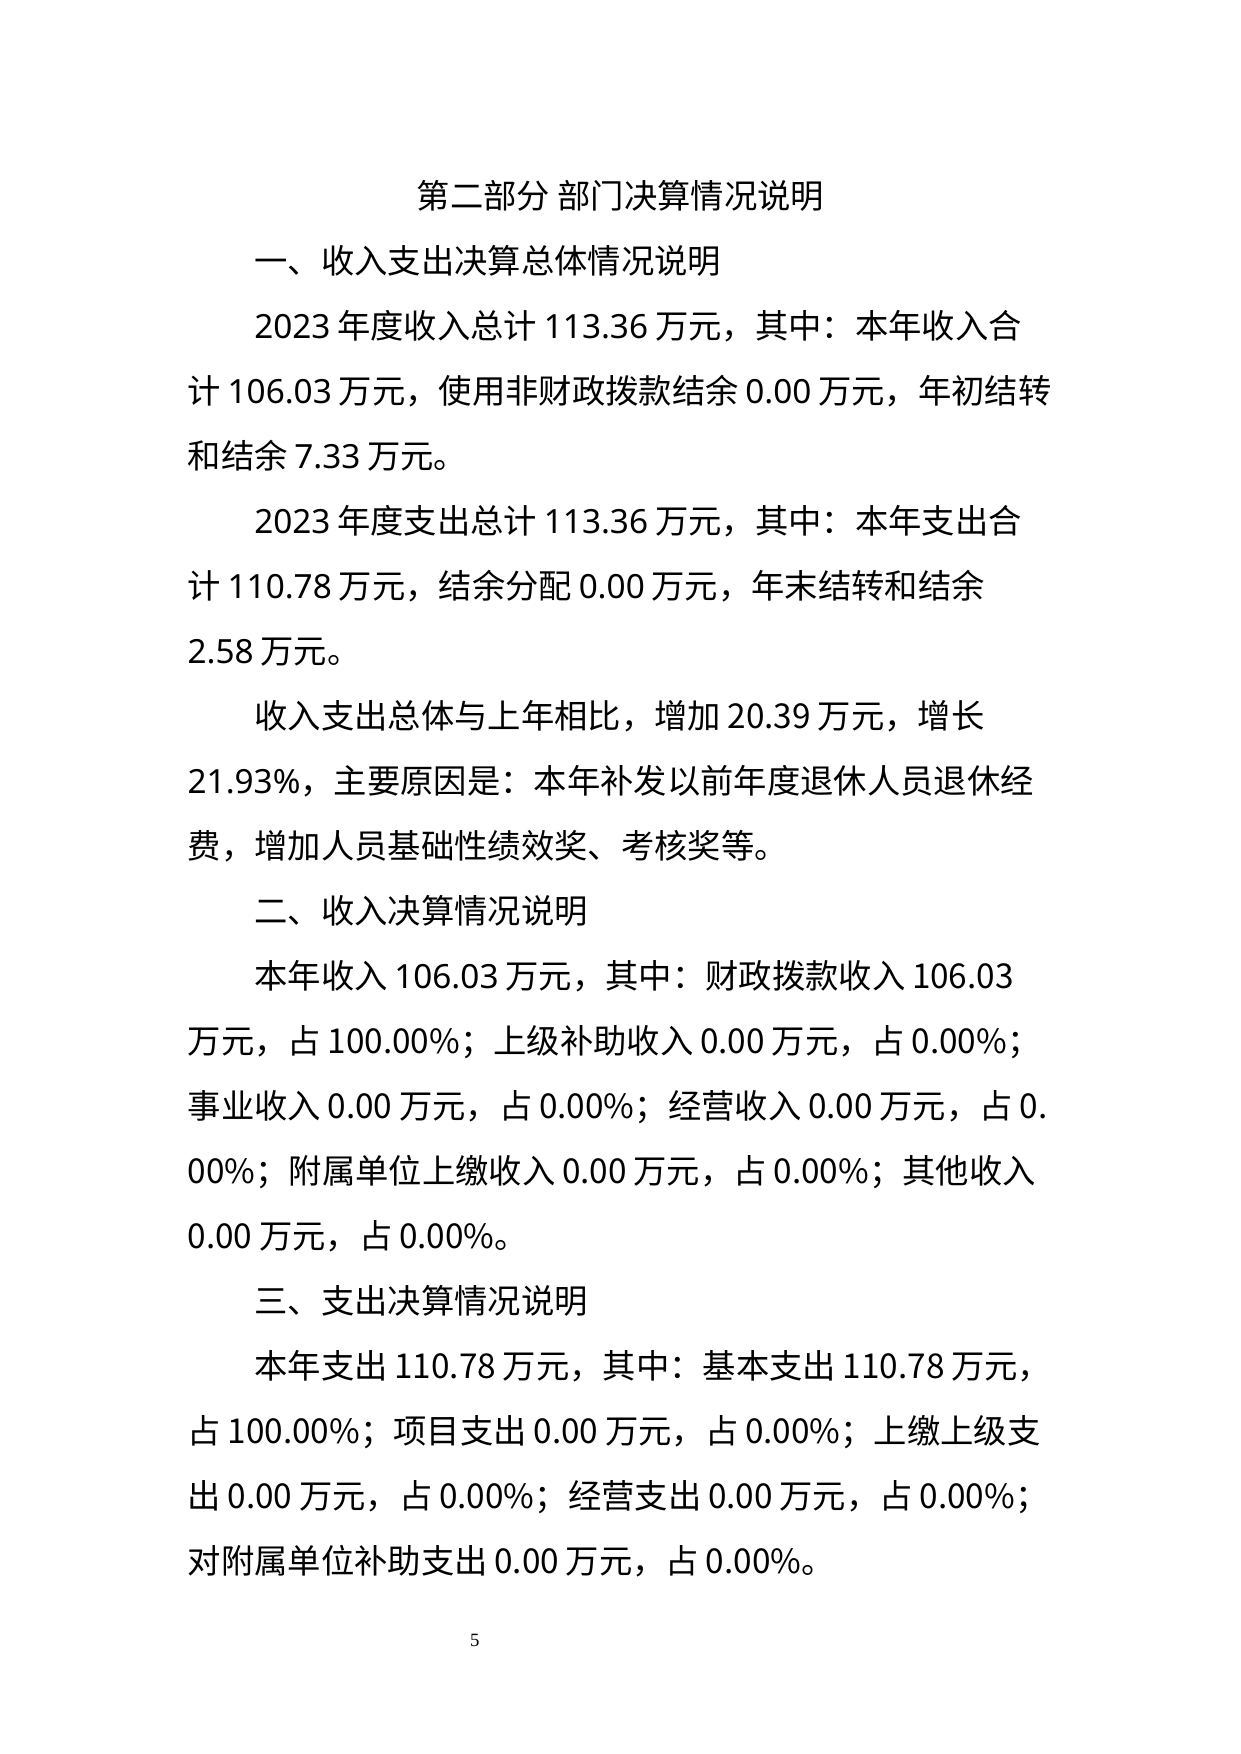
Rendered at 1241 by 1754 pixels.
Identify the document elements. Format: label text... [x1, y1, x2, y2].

text 本年收入106.03万元，其中：财政拨款收入106.03万元，占100.00%；上级补助收入0.00万元，占0.00%；事业收入0.00万元，占0.00%；经营收入0.00万元，占0.00%；附属单位上缴收入0.00万元，占0.00%；其他收入0.00万元，占0.00%。 [187, 942, 1053, 1267]
text 2023年度支出总计113.36万元，其中：本年支出合计110.78万元，结余分配0.00万元，年末结转和结余2.58万元。 [187, 487, 1053, 682]
text 三、支出决算情况说明 [187, 1267, 1053, 1332]
text 一、收入支出决算总体情况说明 [187, 227, 1053, 292]
text 第二部分 部门决算情况说明 [187, 162, 1053, 227]
text 收入支出总体与上年相比，增加20.39万元，增长21.93%，主要原因是：本年补发以前年度退休人员退休经费，增加人员基础性绩效奖、考核奖等。 [187, 682, 1053, 877]
text 2023年度收入总计113.36万元，其中：本年收入合计106.03万元，使用非财政拨款结余0.00万元，年初结转和结余7.33万元。 [187, 292, 1053, 487]
text 本年支出110.78万元，其中：基本支出110.78万元，占100.00%；项目支出0.00万元，占0.00%；上缴上级支出0.00万元，占0.00%；经营支出0.00万元，占0.00%；对附属单位补助支出0.00万元，占0.00%。 [187, 1332, 1053, 1592]
text 二、收入决算情况说明 [187, 877, 1053, 942]
